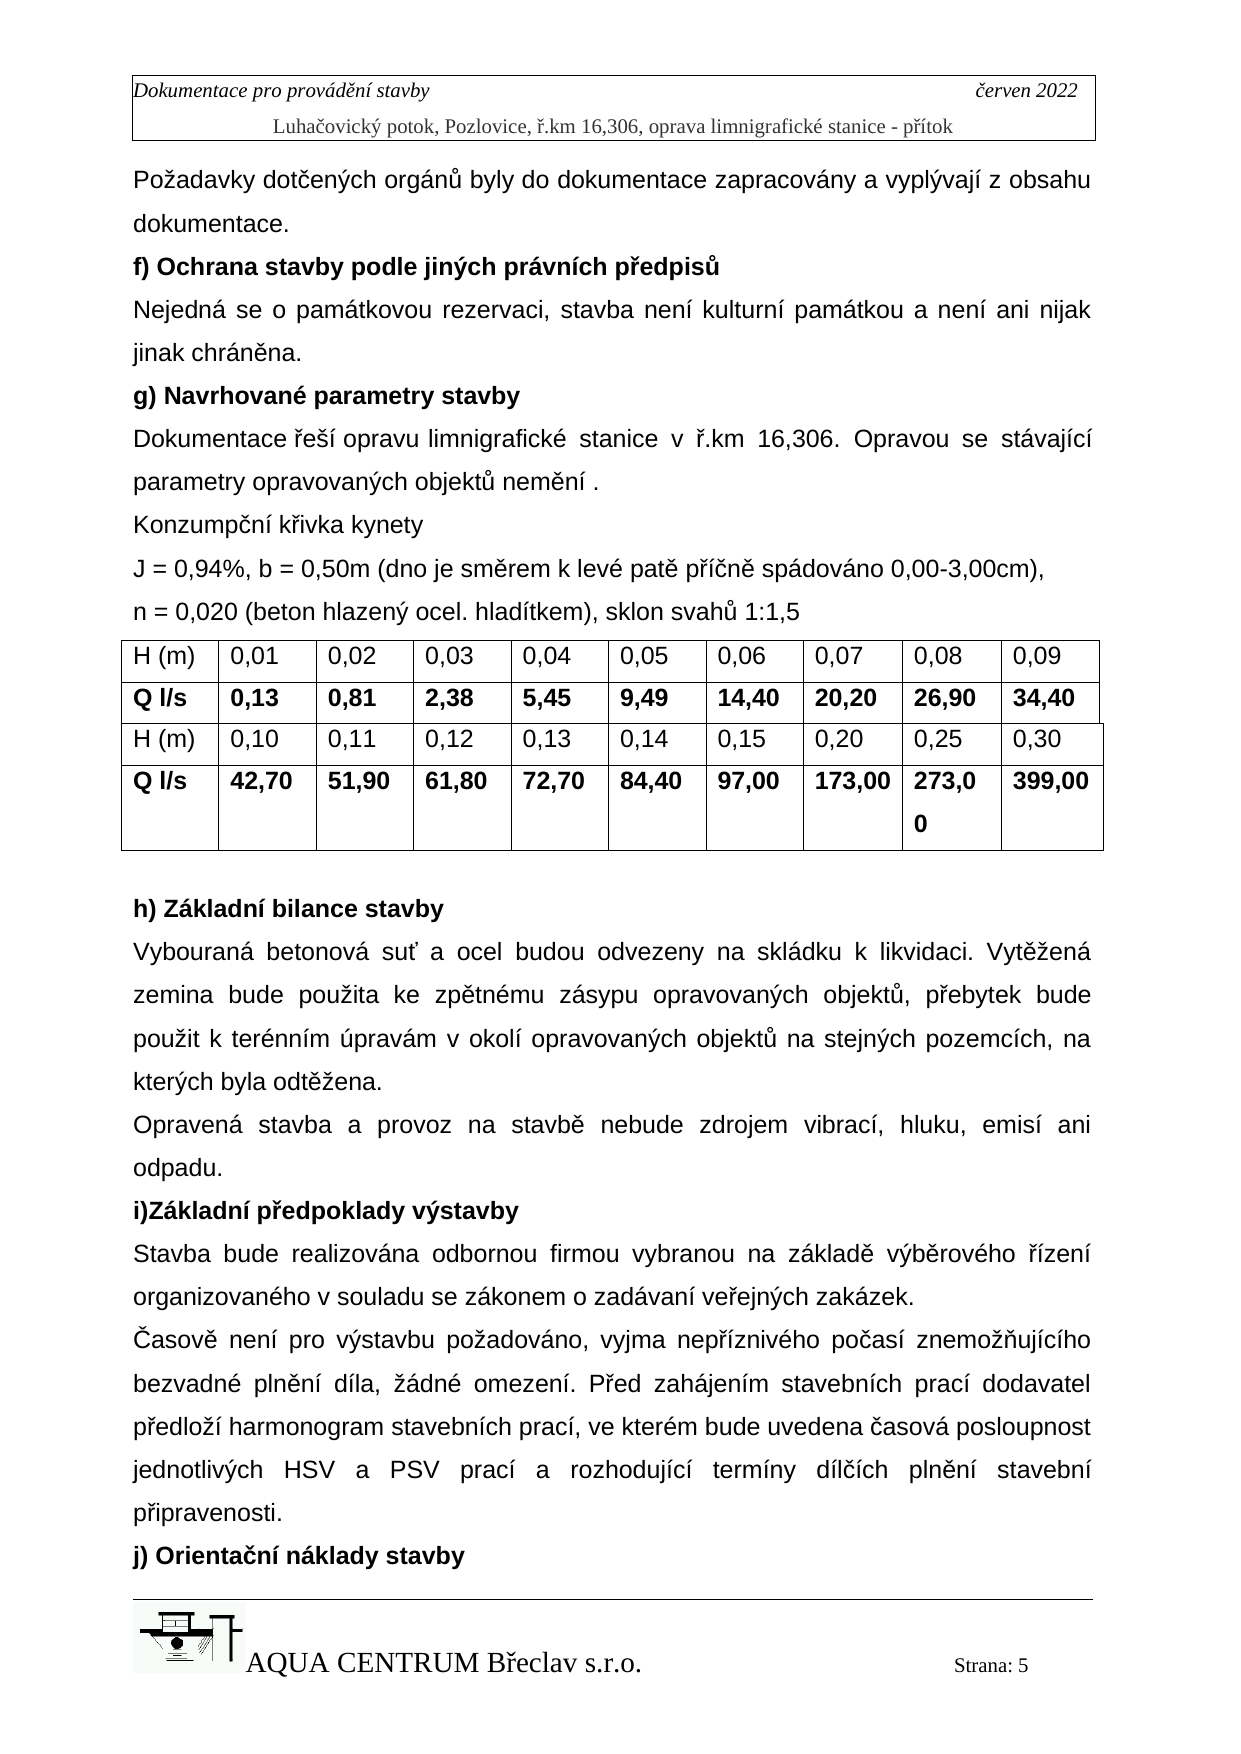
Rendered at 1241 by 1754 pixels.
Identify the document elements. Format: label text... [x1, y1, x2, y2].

table_cell 72,70 [512, 766, 608, 850]
text Vybouraná betonová suť a ocel budou odvezeny na skládku k likvidaci. Vytěžená zemina bude použita ke zpětnému zásypu opravovaných objektů, přebytek bude použit k terénním úpravám v okolí opravovaných objektů na stejných pozemcích, na kterých byla odtěžena. [133, 937, 1093, 1095]
table_cell 273,00 [903, 766, 1001, 850]
text J = 0,94%, b = 0,50m (dno je směrem k levé patě příčně spádováno 0,00-3,00cm), [133, 553, 1093, 582]
text j) Orientační náklady stavby [133, 1541, 1093, 1570]
table_cell 0,20 [804, 724, 902, 765]
table_cell 0,30 [1002, 724, 1103, 765]
table_cell 42,70 [219, 766, 316, 850]
table_header 0,02 [317, 641, 413, 682]
table_cell 61,80 [414, 766, 511, 850]
text Časově není pro výstavbu požadováno, vyjma nepříznivého počasí znemožňujícího bezvadné plnění díla, žádné omezení. Před zahájením stavebních prací dodavatel předloží harmonogram stavebních prací, ve kterém bude uvedena časová posloupnost jednotlivých HSV a PSV prací a rozhodující termíny dílčích plnění stavební připravenosti. [133, 1325, 1093, 1527]
table_cell 0,81 [317, 683, 413, 723]
text Opravená stavba a provoz na stavbě nebude zdrojem vibrací, hluku, emisí ani odpadu. [133, 1110, 1093, 1182]
table_cell 0,14 [609, 724, 706, 765]
text g) Navrhované parametry stavby [133, 381, 1093, 410]
table_cell 97,00 [707, 766, 803, 850]
table_header 0,04 [512, 641, 608, 682]
table_cell 173,00 [804, 766, 902, 850]
table_header H (m) [122, 641, 218, 682]
table_header 0,01 [219, 641, 316, 682]
table_header 0,06 [707, 641, 803, 682]
table_header 0,07 [804, 641, 902, 682]
table_cell 0,15 [707, 724, 803, 765]
text h) Základní bilance stavby [133, 894, 1093, 923]
table_cell 84,40 [609, 766, 706, 850]
table_cell 0,13 [219, 683, 316, 723]
text n = 0,020 (beton hlazený ocel. hladítkem), sklon svahů 1:1,5 [133, 597, 1093, 625]
text Konzumpční křivka kynety [133, 510, 1093, 539]
table_cell 26,90 [903, 683, 1001, 723]
table_cell 14,40 [707, 683, 803, 723]
table_header 0,05 [609, 641, 706, 682]
table_cell 0,11 [317, 724, 413, 765]
table_cell 0,12 [414, 724, 511, 765]
picture [132, 1602, 246, 1673]
table_header 0,08 [903, 641, 1001, 682]
text Stavba bude realizována odbornou firmou vybranou na základě výběrového řízení organizovaného v souladu se zákonem o zadávaní veřejných zakázek. [133, 1239, 1093, 1311]
table_cell 2,38 [414, 683, 511, 723]
text Požadavky dotčených orgánů byly do dokumentace zapracovány a vyplývají z obsahu dokumentace. [133, 165, 1093, 237]
table_cell H (m) [122, 724, 218, 765]
table_cell Q l/s [122, 683, 218, 723]
table_cell Q l/s [122, 766, 218, 850]
table_cell 5,45 [512, 683, 608, 723]
table_cell 399,00 [1002, 766, 1103, 850]
text Dokumentace řeší opravu limnigrafické stanice v ř.km 16,306. Opravou se stávající parametry opravovaných objektů nemění . [133, 424, 1093, 496]
table_header 0,09 [1002, 641, 1099, 682]
table_cell 51,90 [317, 766, 413, 850]
text f) Ochrana stavby podle jiných právních předpisů [133, 252, 1093, 280]
table_cell 0,13 [512, 724, 608, 765]
table_header 0,03 [414, 641, 511, 682]
table_cell 9,49 [609, 683, 706, 723]
text i)Základní předpoklady výstavby [133, 1196, 1093, 1225]
table_cell 0,25 [903, 724, 1001, 765]
table_cell 20,20 [804, 683, 902, 723]
table_cell 0,10 [219, 724, 316, 765]
text Nejedná se o památkovou rezervaci, stavba není kulturní památkou a není ani nijak jinak chráněna. [133, 295, 1093, 367]
table_cell 34,40 [1002, 683, 1099, 723]
